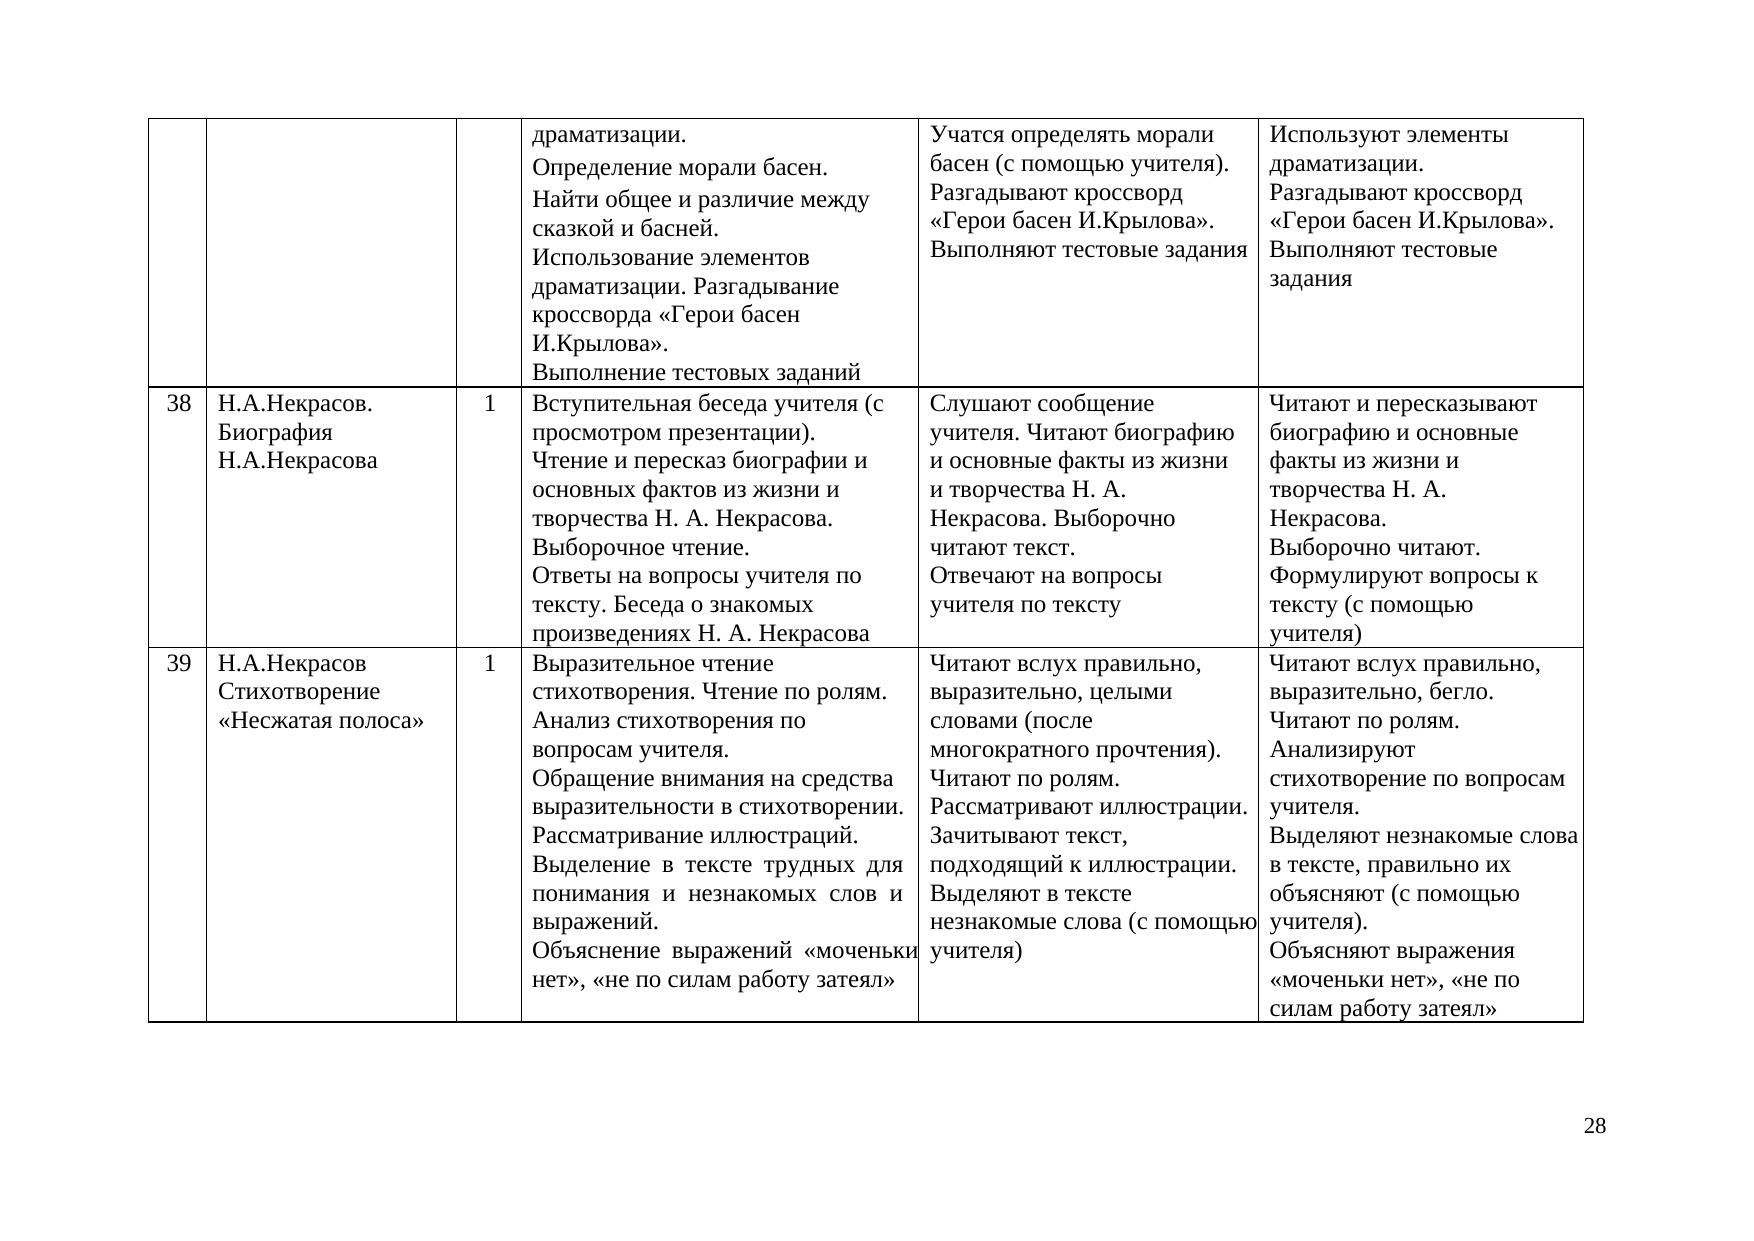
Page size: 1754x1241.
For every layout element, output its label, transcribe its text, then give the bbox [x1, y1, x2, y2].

table_cell Выразительное чтение стихотворения. Чтение по ролям. Анализ стихотворения по вопросам учителя. Обращение внимания на средства выразительности в стихотворении. Рассматривание иллюстраций. Выделение в тексте трудных для понимания и незнакомых слов и выражений. Объяснение выражений «моченьки нет», «не по силам работу затеял» [522, 648, 918, 1021]
table_cell 39 [149, 648, 206, 1021]
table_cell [1259, 119, 1583, 386]
table_header 38 [149, 388, 206, 647]
table_header Н.А.Некрасов. Биография Н.А.Некрасова [207, 388, 456, 647]
table_cell 37 [149, 119, 206, 386]
table_header Читают и пересказывают биографию и основные факты из жизни и творчества Н. А. Некрасова. Выборочно читают. Формулируют вопросы к тексту (с помощью учителя) [1259, 388, 1583, 647]
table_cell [522, 119, 918, 386]
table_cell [919, 119, 1258, 386]
table_cell 1 [457, 119, 521, 386]
table_header 1 [457, 388, 521, 647]
table_cell Читают вслух правильно, выразительно, целыми словами (после многократного прочтения). Читают по ролям. Рассматривают иллюстрации. Зачитывают текст, подходящий к иллюстрации. Выделяют в тексте незнакомые слова (с помощью учителя) [919, 648, 1258, 1021]
table_cell Читают вслух правильно, выразительно, бегло. Читают по ролям. Анализируют стихотворение по вопросам учителя. Выделяют незнакомые слова в тексте, правильно их объясняют (с помощью учителя). Объясняют выражения «моченьки нет», «не по силам работу затеял» [1259, 648, 1583, 1021]
table_header Вступительная беседа учителя (с просмотром презентации). Чтение и пересказ биографии и основных фактов из жизни и творчества Н. А. Некрасова. Выборочное чтение. Ответы на вопросы учителя по тексту. Беседа о знакомых произведениях Н. А. Некрасова [522, 388, 918, 647]
table_header Слушают сообщение учителя. Читают биографию и основные факты из жизни и творчества Н. А. Некрасова. Выборочно читают текст. Отвечают на вопросы учителя по тексту [919, 388, 1258, 647]
table_cell 1 [457, 648, 521, 1021]
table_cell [207, 119, 456, 386]
table_cell Н.А.Некрасов Стихотворение «Несжатая полоса» [207, 648, 456, 1021]
